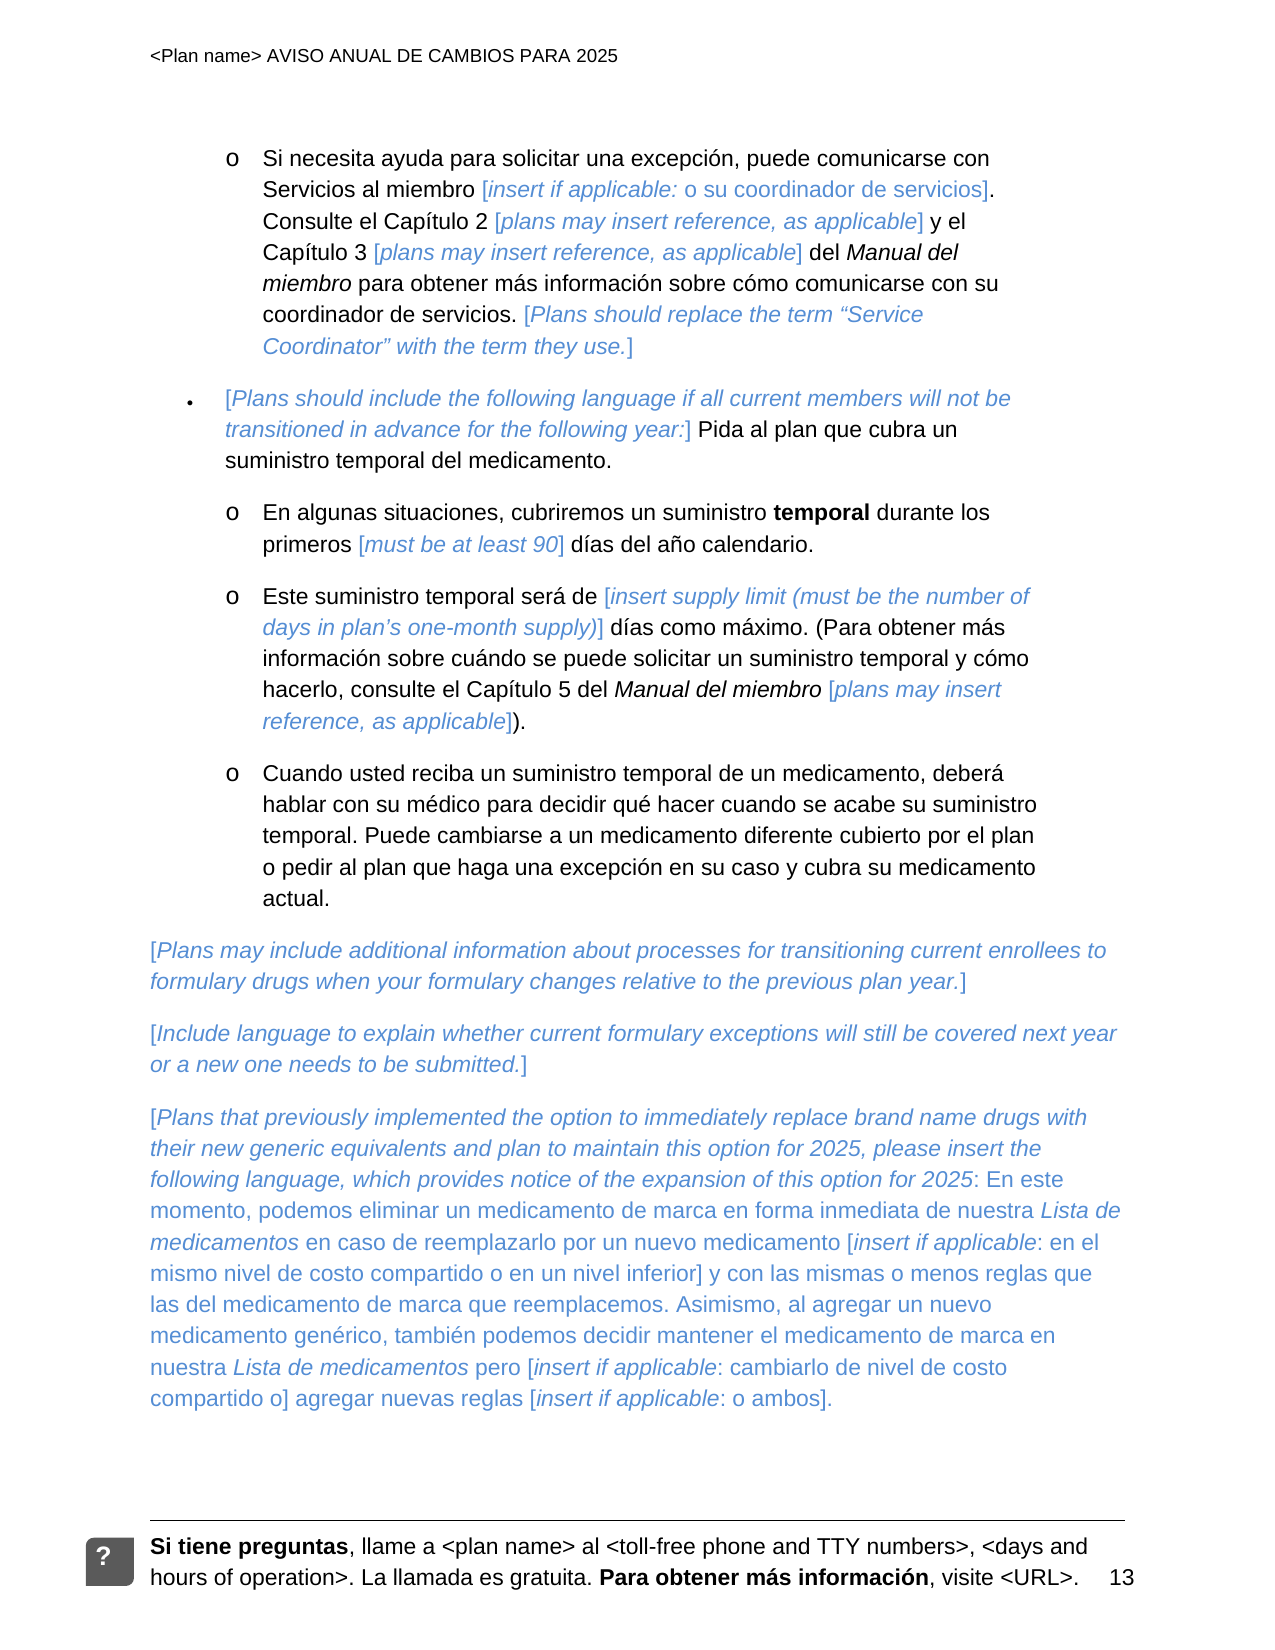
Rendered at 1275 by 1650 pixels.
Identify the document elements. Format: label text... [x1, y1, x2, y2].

list Cuando usted reciba un suministro temporal de un medicamento, deberá hablar con su médico para decidir qué hacer cuando se acabe su suministro temporal. Puede cambiarse a un medicamento diferente cubierto por el plan o pedir al plan que haga una excepción en su caso y cubra su medicamento actual. [225, 756, 1050, 912]
list Si necesita ayuda para solicitar una excepción, puede comunicarse con Servicios al miembro [insert if applicable: o su coordinador de servicios]. Consulte el Capítulo 2 [plans may insert reference, as applicable] y el Capítulo 3 [plans may insert reference, as applicable] del Manual del miembro para obtener más información sobre cómo comunicarse con su coordinador de servicios. [Plans should replace the term “Service Coordinator” with the term they use.] [225, 142, 1050, 360]
list [Plans should include the following language if all current members will not be transitioned in advance for the following year:] Pida al plan que cubra un suministro temporal del medicamento. [187, 381, 1050, 475]
text [Include language to explain whether current formulary exceptions will still be covered next year or a new one needs to be submitted.] [150, 1017, 1125, 1079]
list En algunas situaciones, cubriremos un suministro temporal durante los primeros [must be at least 90] días del año calendario. [225, 496, 1050, 558]
text [Plans may include additional information about processes for transitioning current enrollees to formulary drugs when your formulary changes relative to the previous plan year.] [150, 933, 1125, 996]
text [Plans that previously implemented the option to immediately replace brand name drugs with their new generic equivalents and plan to maintain this option for 2025, please insert the following language, which provides notice of the expansion of this option for 2025: En este momento, podemos eliminar un medicamento de marca en forma inmediata de nuestra Lista de medicamentos en caso de reemplazarlo por un nuevo medicamento [insert if applicable: en el mismo nivel de costo compartido o en un nivel inferior] y con las mismas o menos reglas que las del medicamento de marca que reemplacemos. Asimismo, al agregar un nuevo medicamento genérico, también podemos decidir mantener el medicamento de marca en nuestra Lista de medicamentos pero [insert if applicable: cambiarlo de nivel de costo compartido o] agregar nuevas reglas [insert if applicable: o ambos]. [150, 1100, 1125, 1412]
list Este suministro temporal será de [insert supply limit (must be the number of days in plan’s one-month supply)] días como máximo. (Para obtener más información sobre cuándo se puede solicitar un suministro temporal y cómo hacerlo, consulte el Capítulo 5 del Manual del miembro [plans may insert reference, as applicable]). [225, 579, 1050, 735]
